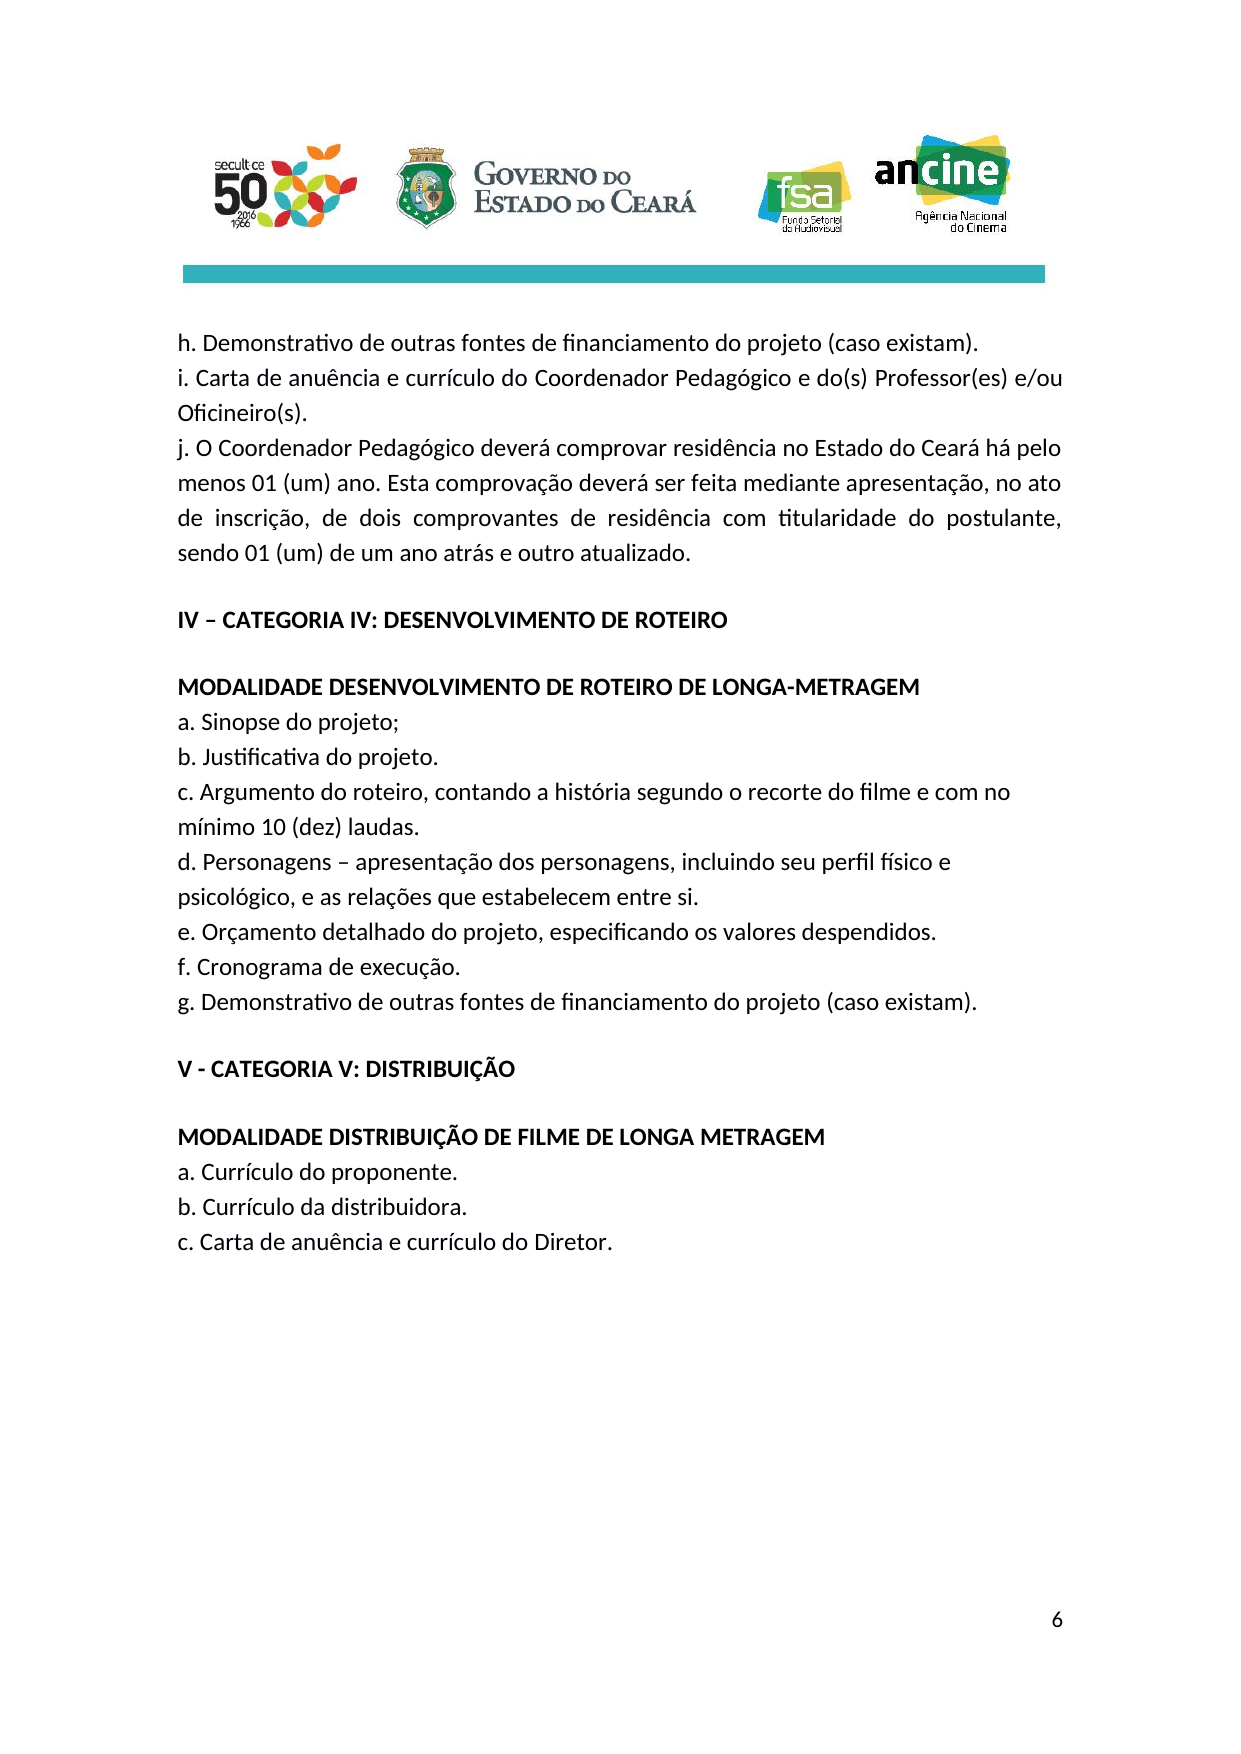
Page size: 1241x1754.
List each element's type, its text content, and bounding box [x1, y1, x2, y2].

text a. Sinopse do projeto; [177, 706, 1063, 737]
text a. Currículo do proponente. [177, 1156, 1063, 1186]
text j. O Coordenador Pedagógico deverá comprovar residência no Estado do Ceará há pelo menos 01 (um) ano. Esta comprovação deverá ser feita mediante apresentação, no ato de inscrição, de dois comprovantes de residência com titularidade do postulante, sendo 01 (um) de um ano atrás e outro atualizado. [177, 432, 1063, 567]
text d. Personagens – apresentação dos personagens, incluindo seu perfil físico e psicológico, e as relações que estabelecem entre si. [177, 846, 1063, 912]
text b. Currículo da distribuidora. [177, 1191, 1063, 1221]
text MODALIDADE DISTRIBUIÇÃO DE FILME DE LONGA METRAGEM [177, 1121, 1063, 1151]
text g. Demonstrativo de outras fontes de financiamento do projeto (caso existam). [177, 986, 1063, 1017]
text f. Cronograma de execução. [177, 951, 1063, 982]
text e. Orçamento detalhado do projeto, especificando os valores despendidos. [177, 916, 1063, 947]
text h. Demonstrativo de outras fontes de financiamento do projeto (caso existam). [177, 327, 1063, 357]
text c. Carta de anuência e currículo do Diretor. [177, 1226, 1063, 1256]
text i. Carta de anuência e currículo do Coordenador Pedagógico e do(s) Professor(es) e/ou Oficineiro(s). [177, 362, 1063, 427]
text b. Justificativa do projeto. [177, 741, 1063, 772]
text MODALIDADE DESENVOLVIMENTO DE ROTEIRO DE LONGA-METRAGEM [177, 671, 1063, 702]
text c. Argumento do roteiro, contando a história segundo o recorte do filme e com no mínimo 10 (dez) laudas. [177, 776, 1063, 842]
picture [168, 103, 1055, 292]
text IV – CATEGORIA IV: DESENVOLVIMENTO DE ROTEIRO [177, 604, 1063, 634]
text V - CATEGORIA V: DISTRIBUIÇÃO [177, 1053, 1063, 1084]
